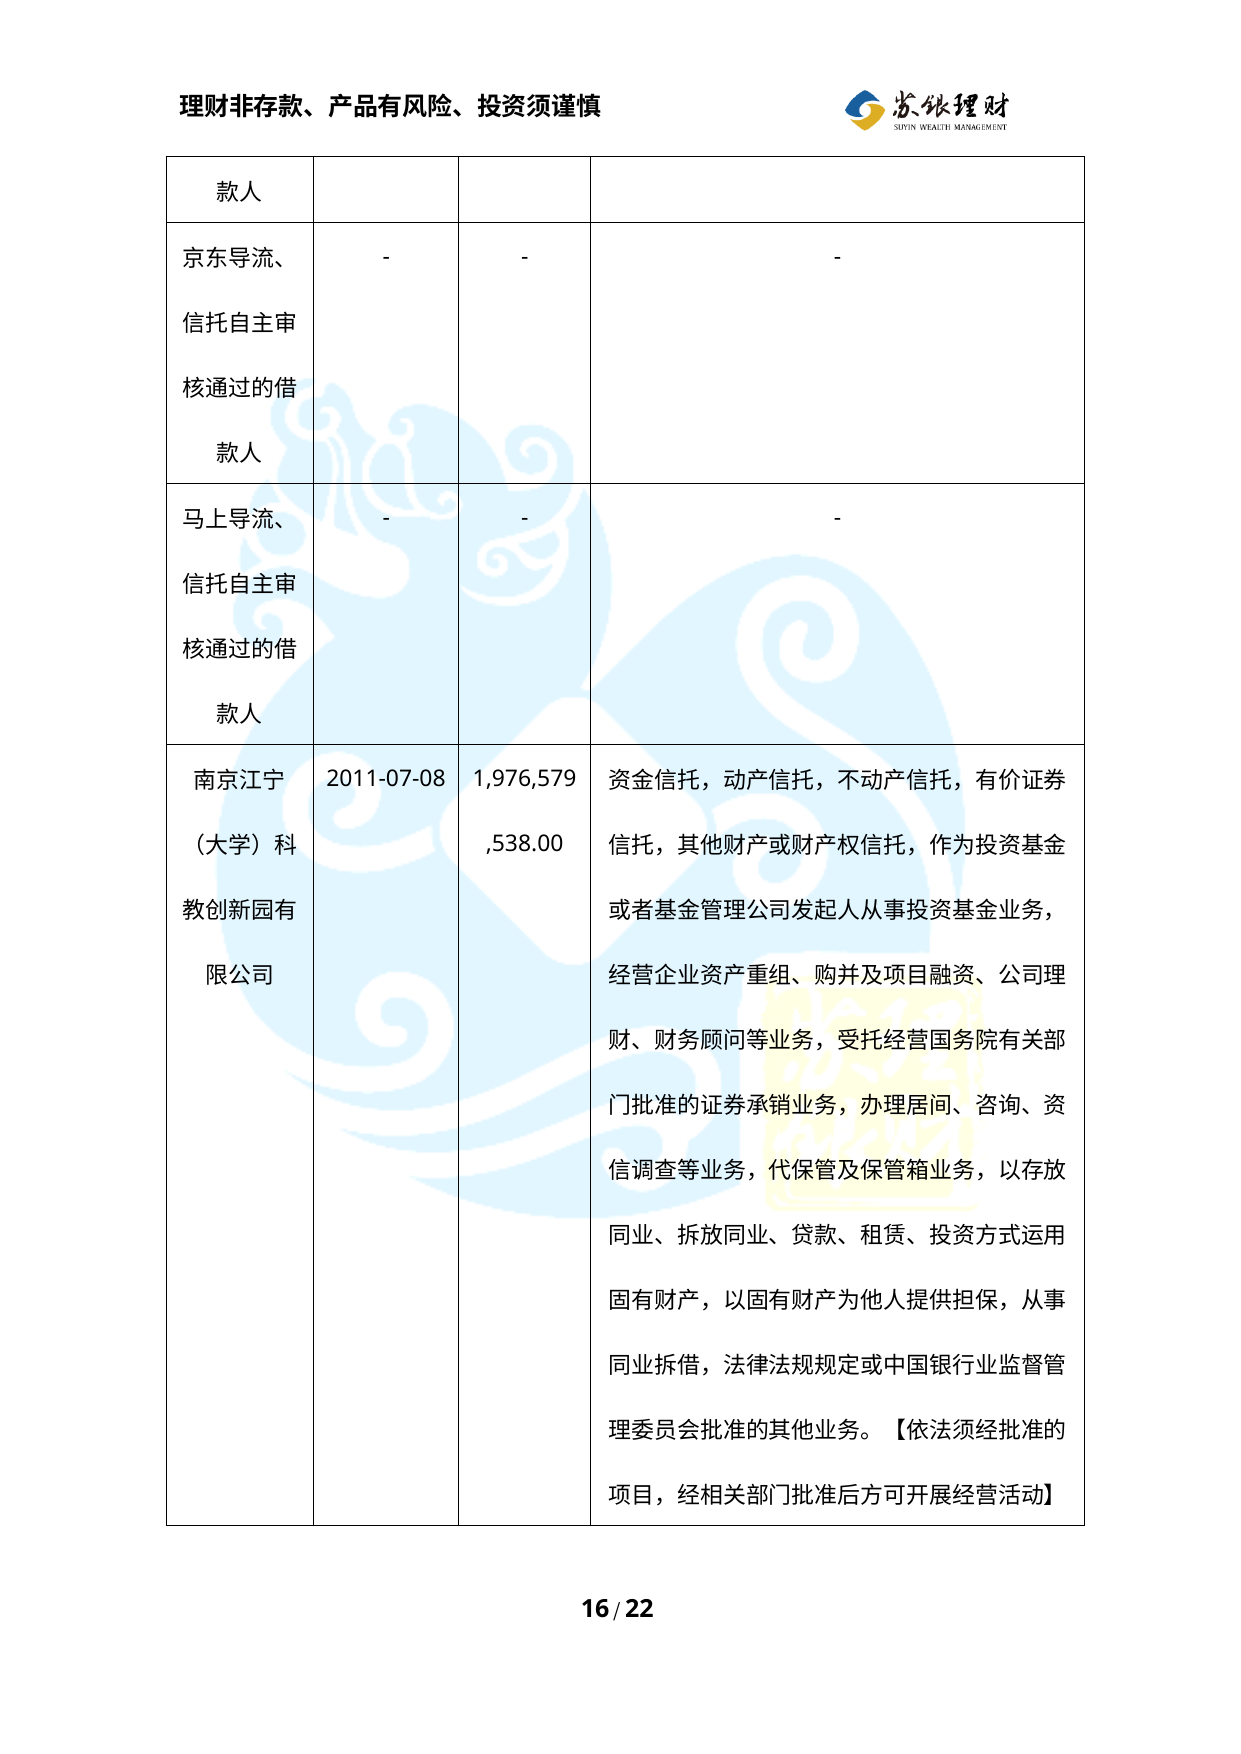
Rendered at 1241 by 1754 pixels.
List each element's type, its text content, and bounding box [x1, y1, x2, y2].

table_cell - [591, 484, 1084, 744]
table_cell - [591, 223, 1084, 483]
table_cell - [314, 484, 458, 744]
table_cell 京东导流、信托自主审核通过的借款人 [167, 223, 313, 483]
table_cell - [314, 157, 458, 222]
table_cell - [459, 157, 590, 222]
table_cell 马上导流、信托自主审核通过的借款人 [167, 484, 313, 744]
table_cell - [591, 157, 1084, 222]
table_cell - [314, 223, 458, 483]
picture [820, 72, 1039, 143]
table_cell 南京江宁（大学）科教创新园有限公司 [167, 745, 313, 1525]
table_cell - [459, 484, 590, 744]
table_cell 抖音导流、信托自主审核通过的借款人 [167, 157, 313, 222]
table_cell 1,976,579,538.00 [459, 745, 590, 1525]
table_cell 资金信托，动产信托，不动产信托，有价证券信托，其他财产或财产权信托，作为投资基金或者基金管理公司发起人从事投资基金业务，经营企业资产重组、购并及项目融资、公司理财、财务顾问等业务，受托经营国务院有关部门批准的证券承销业务，办理居间、咨询、资信调查等业务，代保管及保管箱业务，以存放同业、拆放同业、贷款、租赁、投资方式运用固有财产，以固有财产为他人提供担保，从事同业拆借，法律法规规定或中国银行业监督管理委员会批准的其他业务。【依法须经批准的项目，经相关部门批准后方可开展经营活动】 [591, 745, 1084, 1525]
table_cell - [459, 223, 590, 483]
table_cell 2011-07-08 [314, 745, 458, 1525]
